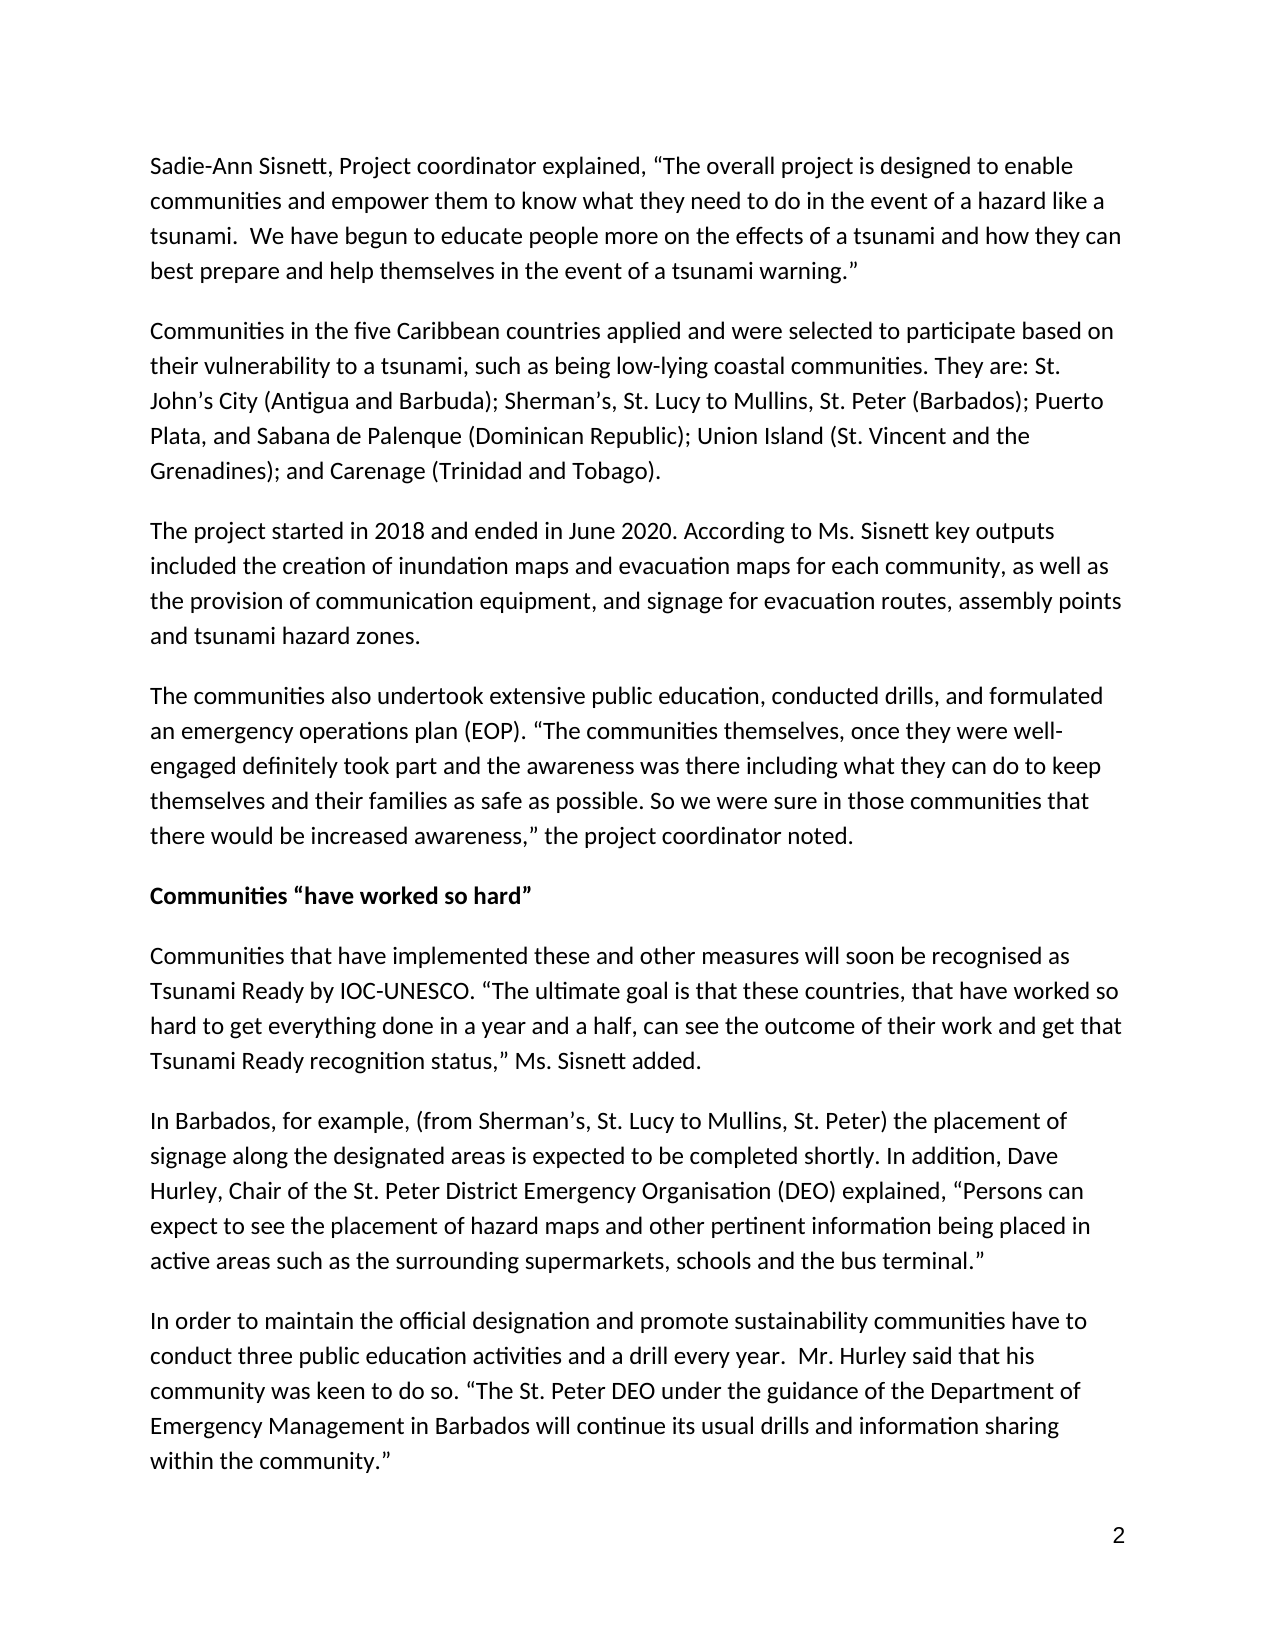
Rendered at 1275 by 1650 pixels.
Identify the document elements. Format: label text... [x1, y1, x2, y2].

text In order to maintain the official designation and promote sustainability communities have to conduct three public education activities and a drill every year. Mr. Hurley said that his community was keen to do so. “The St. Peter DEO under the guidance of the Department of Emergency Management in Barbados will continue its usual drills and information sharing within the community.” [150, 1305, 1125, 1476]
text Communities in the five Caribbean countries applied and were selected to participate based on their vulnerability to a tsunami, such as being low-lying coastal communities. They are: St. John’s City (Antigua and Barbuda); Sherman’s, St. Lucy to Mullins, St. Peter (Barbados); Puerto Plata, and Sabana de Palenque (Dominican Republic); Union Island (St. Vincent and the Grenadines); and Carenage (Trinidad and Tobago). [150, 315, 1125, 486]
text Sadie-Ann Sisnett, Project coordinator explained, “The overall project is designed to enable communities and empower them to know what they need to do in the event of a hazard like a tsunami. We have begun to educate people more on the effects of a tsunami and how they can best prepare and help themselves in the event of a tsunami warning.” [150, 150, 1125, 286]
text The project started in 2018 and ended in June 2020. According to Ms. Sisnett key outputs included the creation of inundation maps and evacuation maps for each community, as well as the provision of communication equipment, and signage for evacuation routes, assembly points and tsunami hazard zones. [150, 515, 1125, 651]
text The communities also undertook extensive public education, conducted drills, and formulated an emergency operations plan (EOP). “The communities themselves, once they were well-engaged definitely took part and the awareness was there including what they can do to keep themselves and their families as safe as possible. So we were sure in those communities that there would be increased awareness,” the project coordinator noted. [150, 680, 1125, 851]
text In Barbados, for example, (from Sherman’s, St. Lucy to Mullins, St. Peter) the placement of signage along the designated areas is expected to be completed shortly. In addition, Dave Hurley, Chair of the St. Peter District Emergency Organisation (DEO) explained, “Persons can expect to see the placement of hazard maps and other pertinent information being placed in active areas such as the surrounding supermarkets, schools and the bus terminal.” [150, 1105, 1125, 1276]
text Communities “have worked so hard” [150, 880, 1125, 911]
text Communities that have implemented these and other measures will soon be recognised as Tsunami Ready by IOC-UNESCO. “The ultimate goal is that these countries, that have worked so hard to get everything done in a year and a half, can see the outcome of their work and get that Tsunami Ready recognition status,” Ms. Sisnett added. [150, 940, 1125, 1076]
